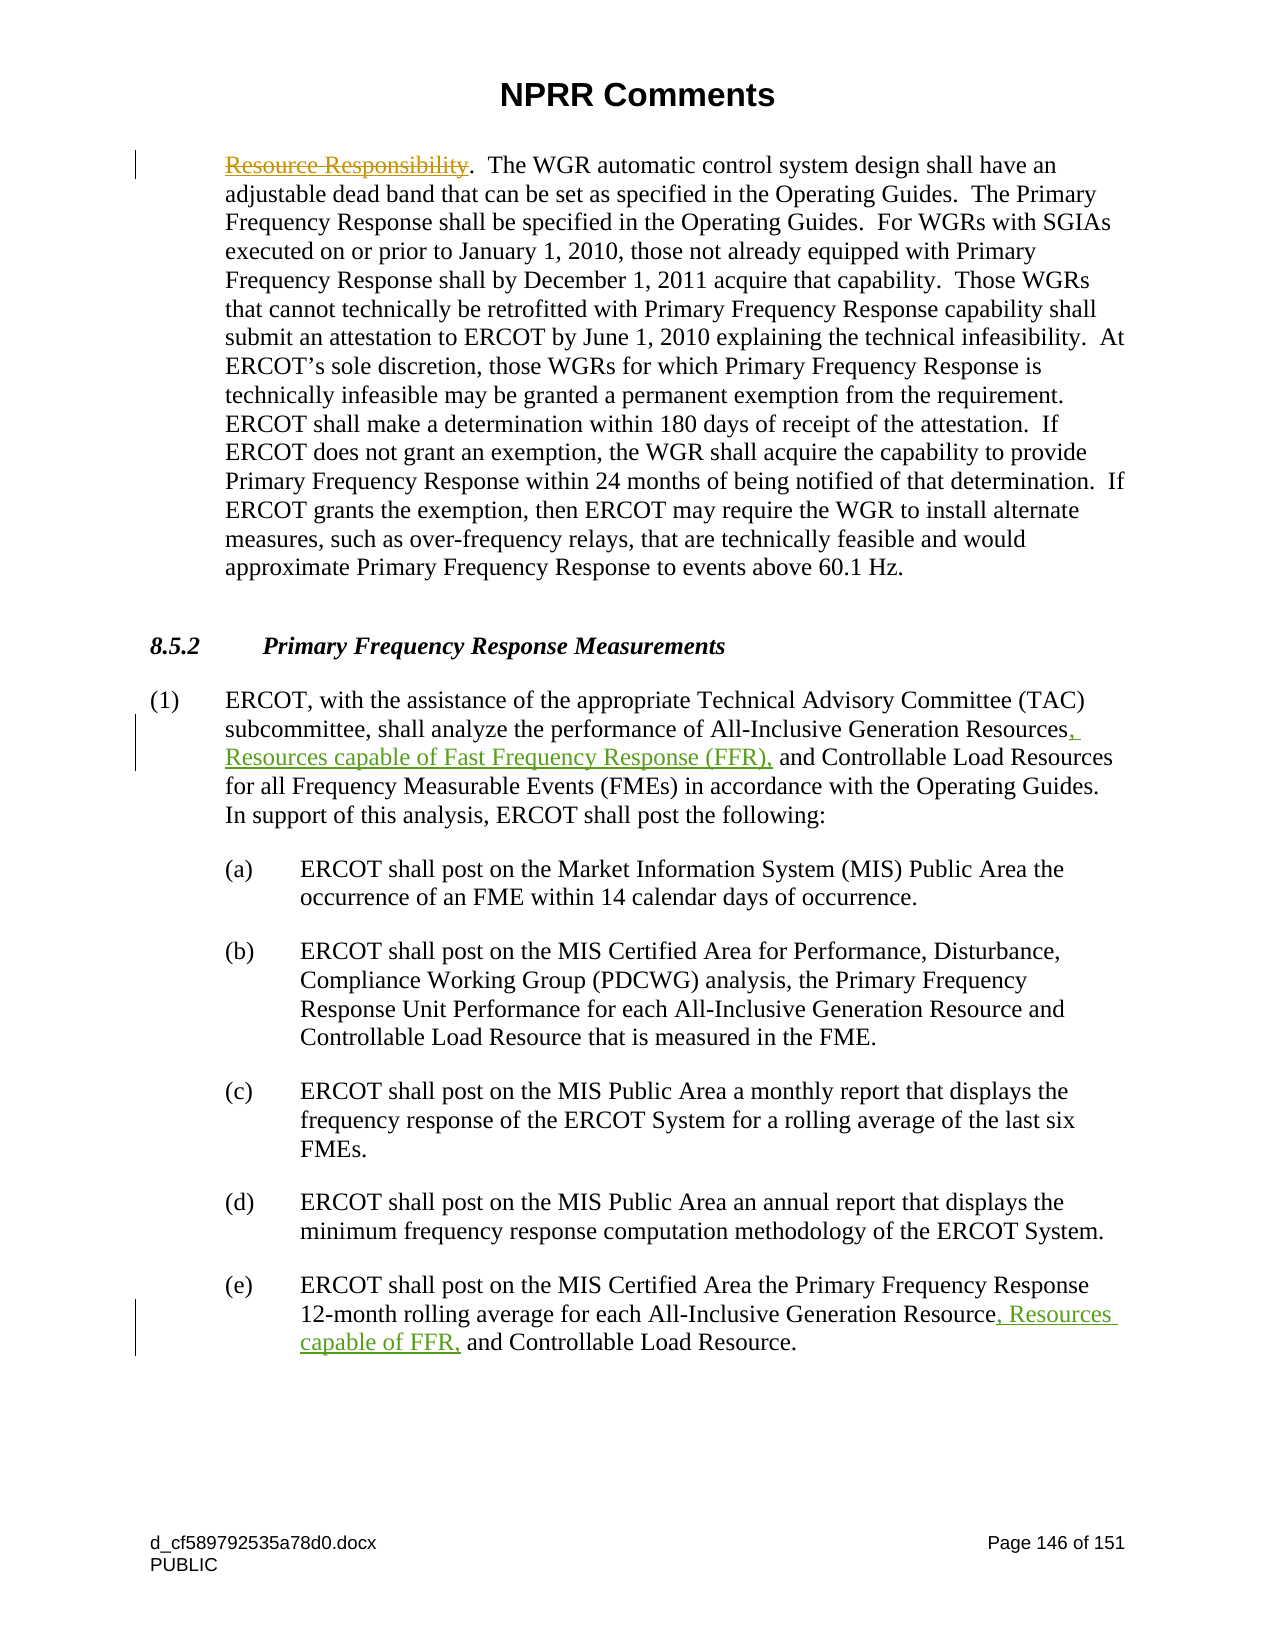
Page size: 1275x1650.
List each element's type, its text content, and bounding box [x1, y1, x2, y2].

text (a) ERCOT shall post on the Market Information System (MIS) Public Area the occurrence of an FME within 14 calendar days of occurrence. [225, 854, 1125, 911]
text (c) ERCOT shall post on the MIS Public Area a monthly report that displays the frequency response of the ERCOT System for a rolling average of the last six FMEs. [225, 1076, 1125, 1162]
text (1) ERCOT, with the assistance of the appropriate Technical Advisory Committee (TAC) subcommittee, shall analyze the performance of All-Inclusive Generation Resources and Controllable Load Resources for all Frequency Measurable Events (FMEs) in accordance with the Operating Guides. In support of this analysis, ERCOT shall post the following: [150, 685, 1125, 829]
text (b) ERCOT shall post on the MIS Certified Area for Performance, Disturbance, Compliance Working Group (PDCWG) analysis, the Primary Frequency Response Unit Performance for each All-Inclusive Generation Resource and Controllable Load Resource that is measured in the FME. [225, 936, 1125, 1051]
text 8.5.2 Primary Frequency Response Measurements [150, 631, 1125, 660]
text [150, 150, 1125, 581]
text (d) ERCOT shall post on the MIS Public Area an annual report that displays the minimum frequency response computation methodology of the ERCOT System. [225, 1187, 1125, 1245]
text (e) ERCOT shall post on the MIS Certified Area the Primary Frequency Response 12-month rolling average for each All-Inclusive Generation Resource and Controllable Load Resource. [225, 1270, 1125, 1356]
